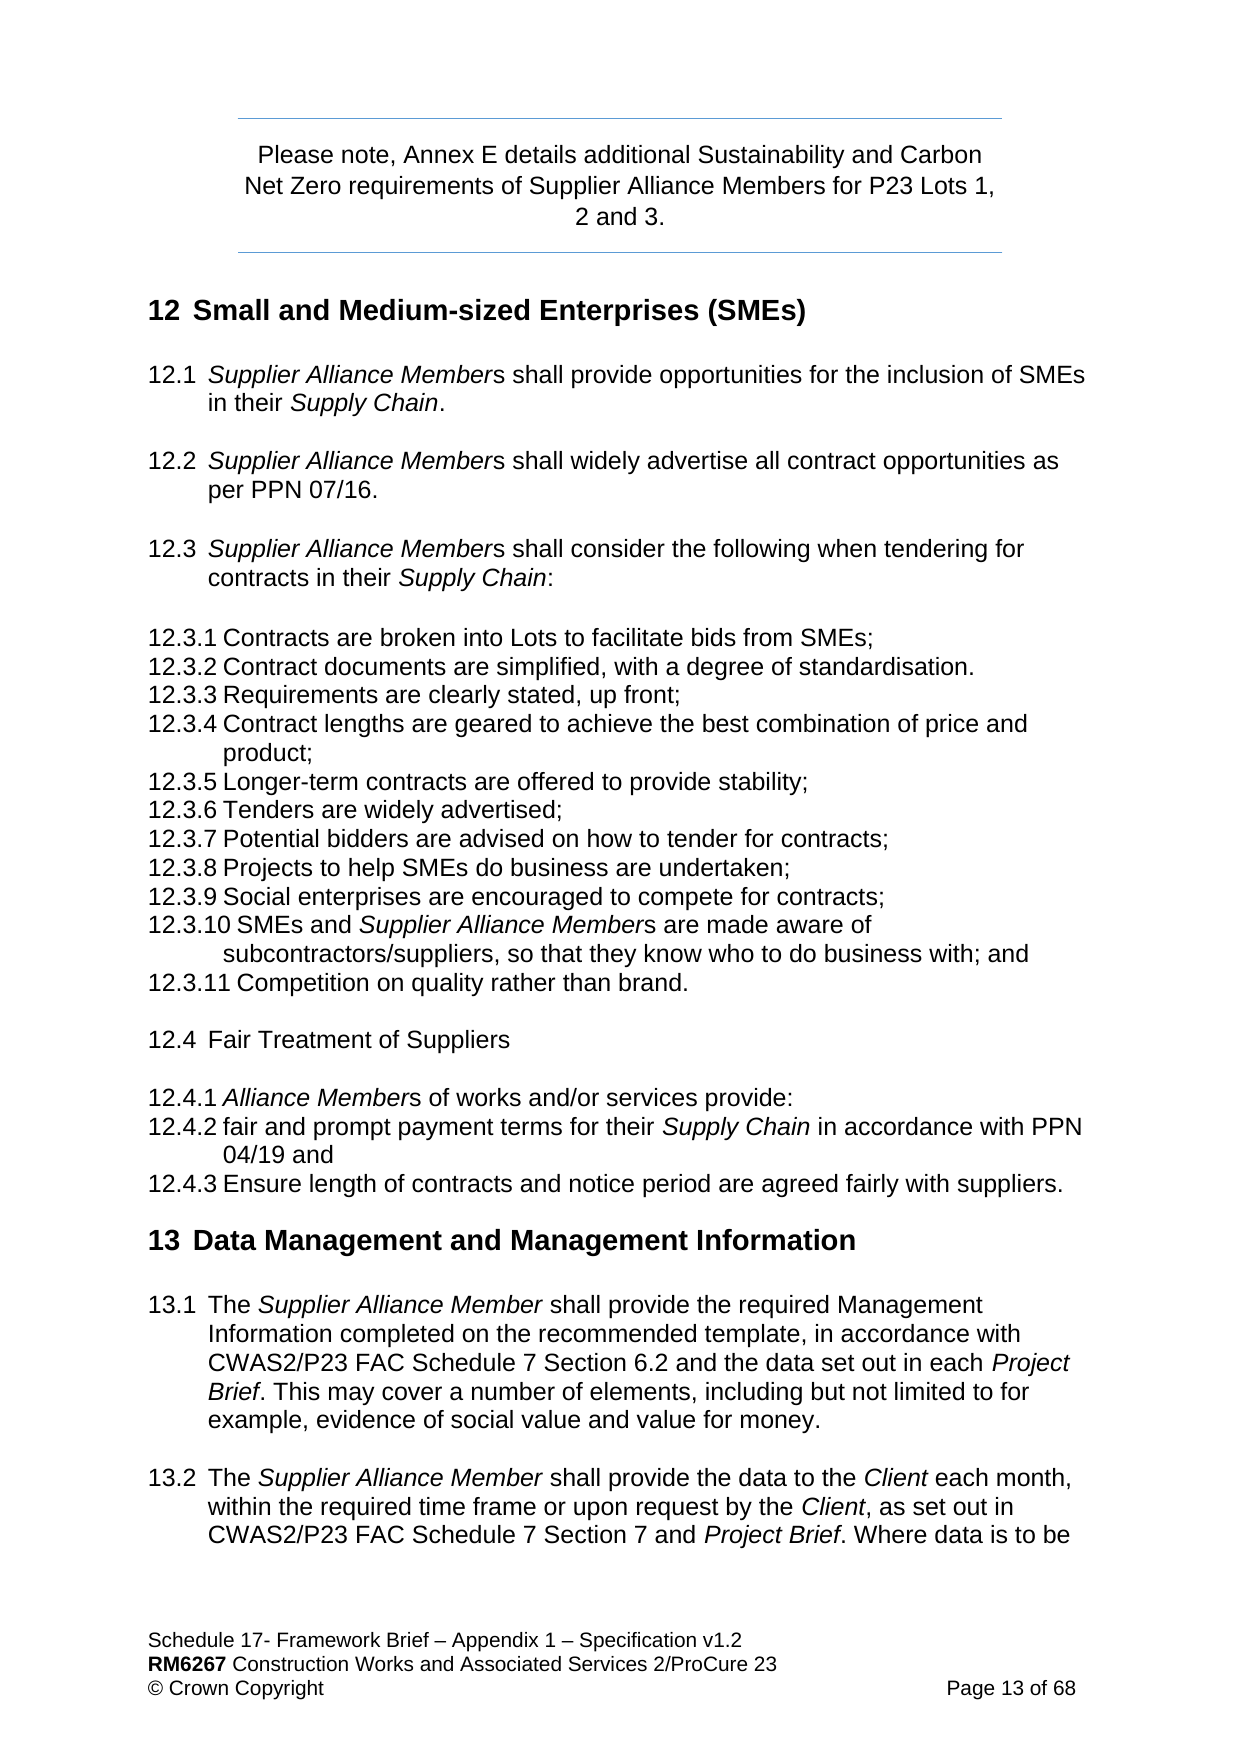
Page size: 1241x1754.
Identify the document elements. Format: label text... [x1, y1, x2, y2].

list Social enterprises are encouraged to compete for contracts; [148, 882, 1092, 911]
list Longer-term contracts are offered to provide stability; [148, 767, 1092, 796]
list Contract documents are simplified, with a degree of standardisation. [148, 652, 1092, 681]
list SMEs and Supplier Alliance Members are made aware of subcontractors/suppliers, so that they know who to do business with; and [148, 911, 1092, 968]
list Ensure length of contracts and notice period are agreed fairly with suppliers. [148, 1169, 1092, 1198]
subtitle Small and Medium-sized Enterprises (SMEs) [148, 292, 1092, 326]
list Projects to help SMEs do business are undertaken; [148, 853, 1092, 882]
list Supplier Alliance Members shall widely advertise all contract opportunities as per PPN 07/16. [148, 446, 1092, 503]
list Requirements are clearly stated, up front; [148, 681, 1092, 709]
text Please note, Annex E details additional Sustainability and Carbon Net Zero requirements of Supplier Alliance Members for P23 Lots 1, 2 and 3. [238, 119, 1002, 252]
list Tenders are widely advertised; [148, 796, 1092, 824]
list Fair Treatment of Suppliers [148, 1026, 1092, 1054]
list The Supplier Alliance Member shall provide the required Management Information completed on the recommended template, in accordance with CWAS2/P23 FAC Schedule 7 Section 6.2 and the data set out in each Project Brief. This may cover a number of elements, including but not limited to for example, evidence of social value and value for money. [148, 1290, 1092, 1434]
list Potential bidders are advised on how to tender for contracts; [148, 824, 1092, 853]
list Contract lengths are geared to achieve the best combination of price and product; [148, 709, 1092, 767]
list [148, 1463, 1092, 1549]
list Alliance Members of works and/or services provide: [148, 1083, 1092, 1112]
list Contracts are broken into Lots to facilitate bids from SMEs; [148, 623, 1092, 652]
list Supplier Alliance Members shall provide opportunities for the inclusion of SMEs in their Supply Chain. [148, 360, 1092, 417]
list Supplier Alliance Members shall consider the following when tendering for contracts in their Supply Chain: [148, 534, 1092, 592]
list Competition on quality rather than brand. [148, 968, 1092, 997]
list fair and prompt payment terms for their Supply Chain in accordance with PPN 04/19 and [148, 1112, 1092, 1169]
subtitle Data Management and Management Information [148, 1223, 1092, 1257]
